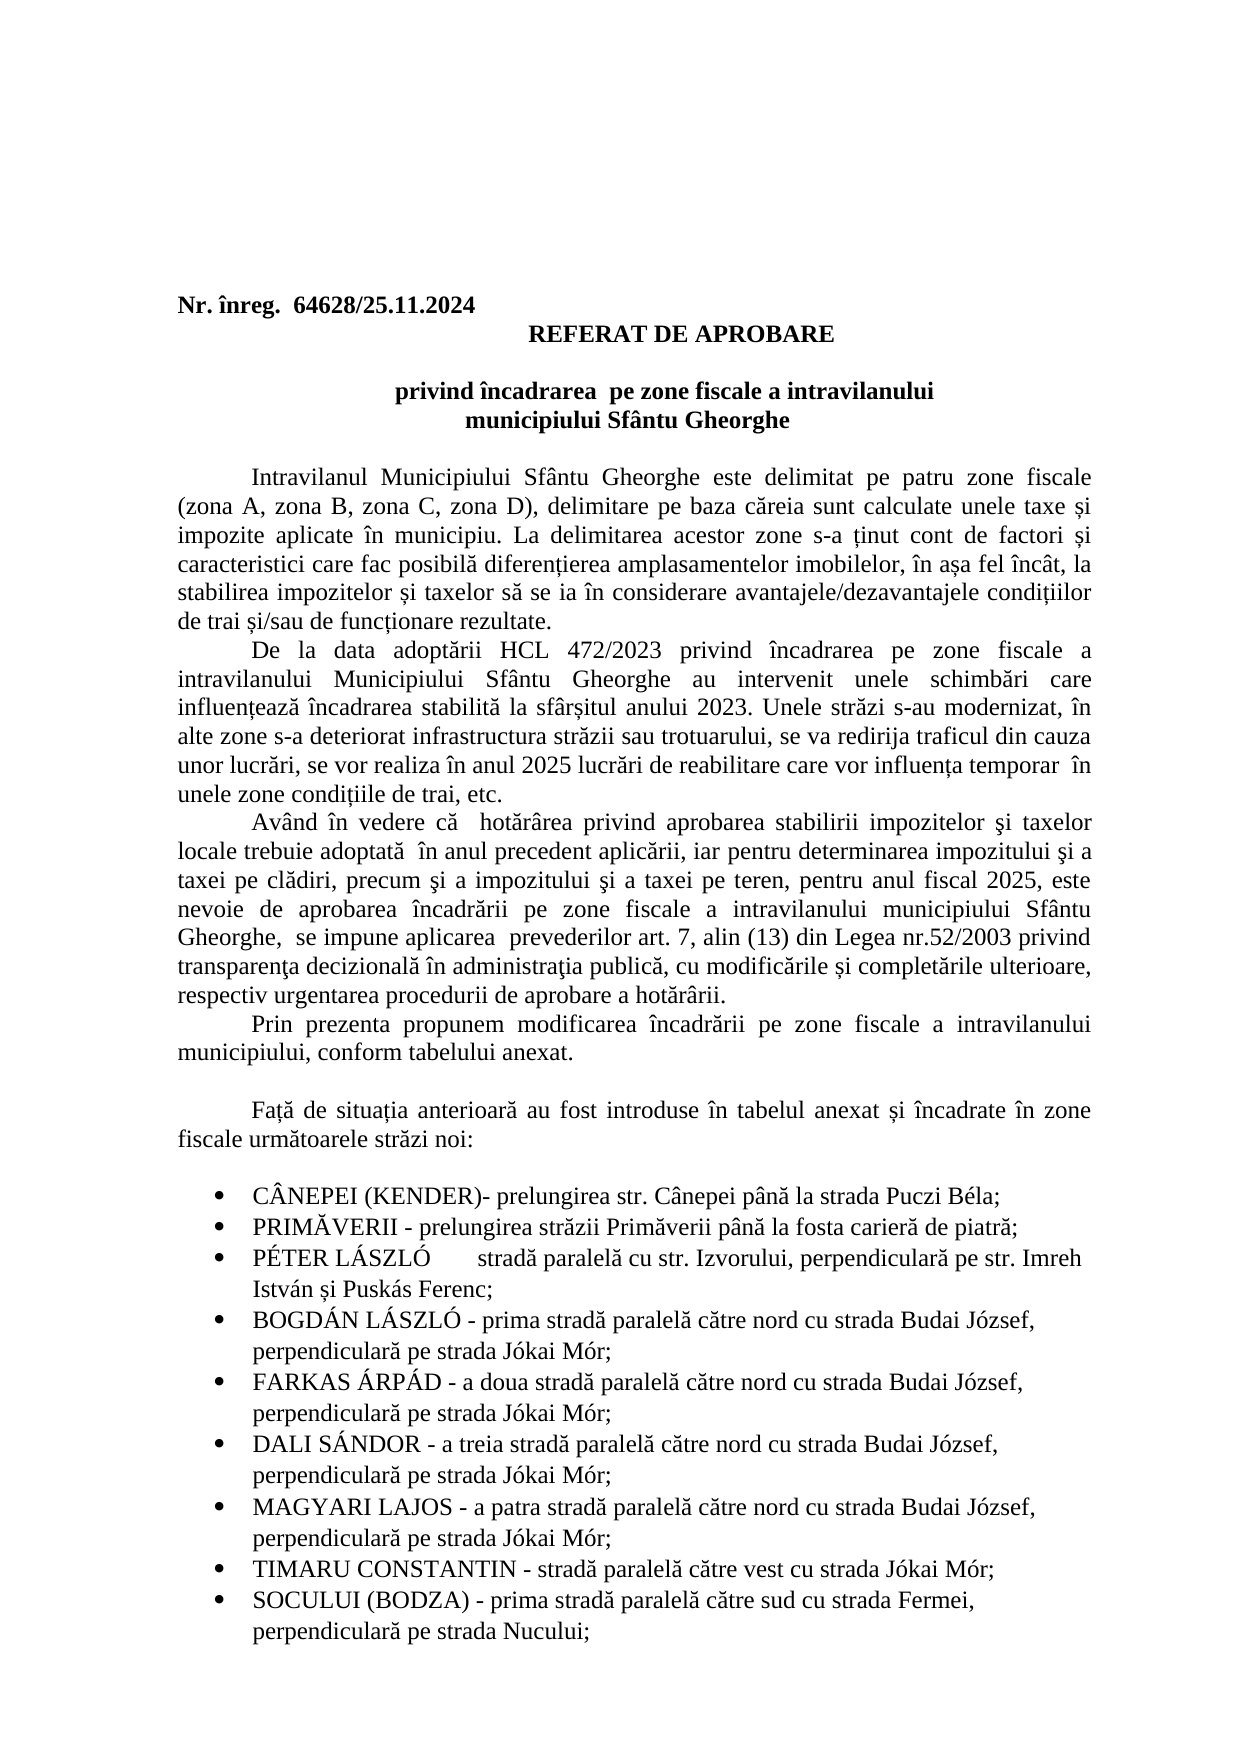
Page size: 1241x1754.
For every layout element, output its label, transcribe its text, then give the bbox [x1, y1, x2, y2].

list SOCULUI (BODZA) - prima stradă paralelă către sud cu strada Fermei, perpendiculară pe strada Nucului; [215, 1585, 1092, 1644]
text Intravilanul Municipiului Sfântu Gheorghe este delimitat pe patru zone fiscale (zona A, zona B, zona C, zona D), delimitare pe baza căreia sunt calculate unele taxe și impozite aplicate în municipiu. La delimitarea acestor zone s-a ținut cont de factori și caracteristici care fac posibilă diferențierea amplasamentelor imobilelor, în așa fel încât, la stabilirea impozitelor și taxelor să se ia în considerare avantajele/dezavantajele condițiilor de trai și/sau de funcționare rezultate. [177, 462, 1092, 635]
text Prin prezenta propunem modificarea încadrării pe zone fiscale a intravilanului municipiului, conform tabelului anexat. [177, 1009, 1092, 1066]
text De la data adoptării HCL 472/2023 privind încadrarea pe zone fiscale a intravilanului Municipiului Sfântu Gheorghe au intervenit unele schimbări care influențează încadrarea stabilită la sfârșitul anului 2023. Unele străzi s-au modernizat, în alte zone s-a deteriorat infrastructura străzii sau trotuarului, se va redirija traficul din cauza unor lucrări, se vor realiza în anul 2025 lucrări de reabilitare care vor influența temporar în unele zone condițiile de trai, etc. [177, 635, 1092, 807]
text REFERAT DE APROBARE [251, 319, 1038, 347]
list PRIMĂVERII - prelungirea străzii Primăverii până la fosta carieră de piatră; [215, 1212, 1092, 1241]
text Față de situația anterioară au fost introduse în tabelul anexat și încadrate în zone fiscale următoarele străzi noi: [177, 1095, 1092, 1152]
list CÂNEPEI (KENDER)- prelungirea str. Cânepei până la strada Puczi Béla; [215, 1181, 1092, 1210]
subtitle Nr. înreg. 64628/25.11.2024 [177, 290, 1053, 319]
list BOGDÁN LÁSZLÓ - prima stradă paralelă către nord cu strada Budai József, perpendiculară pe strada Jókai Mór; [215, 1305, 1092, 1365]
list DALI SÁNDOR - a treia stradă paralelă către nord cu strada Budai József, perpendiculară pe strada Jókai Mór; [215, 1429, 1092, 1489]
list MAGYARI LAJOS - a patra stradă paralelă către nord cu strada Budai József, perpendiculară pe strada Jókai Mór; [215, 1492, 1092, 1551]
list PÉTER LÁSZLÓ stradă paralelă cu str. Izvorului, perpendiculară pe str. Imreh István și Puskás Ferenc; [215, 1243, 1092, 1303]
list TIMARU CONSTANTIN - stradă paralelă către vest cu strada Jókai Mór; [215, 1554, 1092, 1582]
text privind încadrarea pe zone fiscale a intravilanului municipiului Sfântu Gheorghe [251, 376, 1004, 434]
text Având în vedere că hotărârea privind aprobarea stabilirii impozitelor şi taxelor locale trebuie adoptată în anul precedent aplicării, iar pentru determinarea impozitului şi a taxei pe clădiri, precum şi a impozitului şi a taxei pe teren, pentru anul fiscal 2025, este nevoie de aprobarea încadrării pe zone fiscale a intravilanului municipiului Sfântu Gheorghe, se impune aplicarea prevederilor art. 7, alin (13) din Legea nr.52/2003 privind transparenţa decizională în administraţia publică, cu modificările și completările ulterioare, respectiv urgentarea procedurii de aprobare a hotărârii. [177, 807, 1092, 1009]
list FARKAS ÁRPÁD - a doua stradă paralelă către nord cu strada Budai József, perpendiculară pe strada Jókai Mór; [215, 1367, 1092, 1427]
